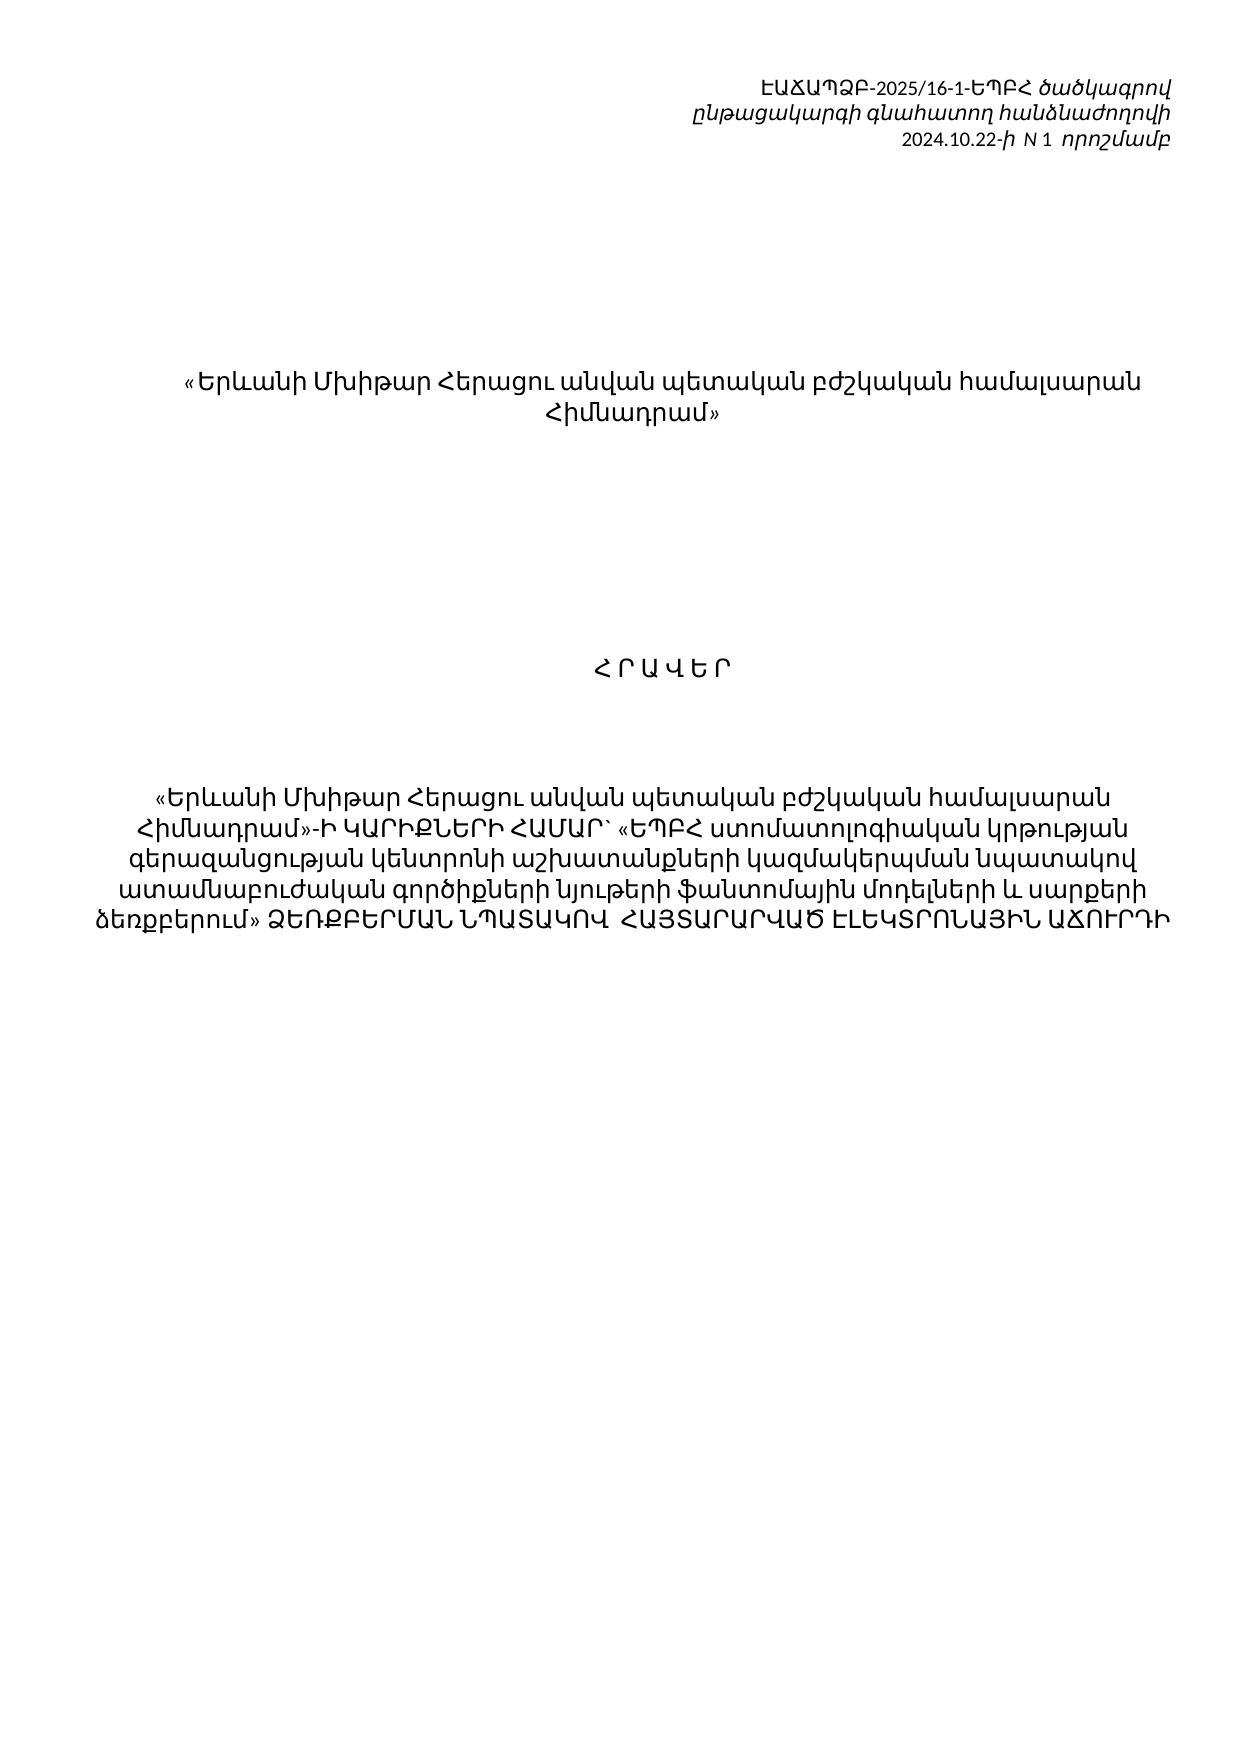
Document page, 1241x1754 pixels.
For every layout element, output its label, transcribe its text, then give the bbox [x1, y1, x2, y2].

text ընթացակարգի գնահատող հանձնաժողովի [94, 100, 1171, 126]
text «Երևանի Մխիթար Հերացու անվան պետական բժշկական համալսարան Հիմնադրամ»-Ի ԿԱՐԻՔՆԵՐԻ ՀԱՄԱՐ` «ԵՊԲՀ ստոմատոլոգիական կրթության գերազանցության կենտրոնի աշխատանքների կազմակերպման նպատակով ատամնաբուժական գործիքների նյութերի ֆանտոմային մոդելների և սարքերի ձեռքբերում» ՁԵՌՔԲԵՐՄԱՆ ՆՊԱՏԱԿՈՎ ՀԱՅՏԱՐԱՐՎԱԾ ԷԼԵԿՏՐՈՆԱՅԻՆ ԱՃՈՒՐԴԻ [94, 782, 1172, 935]
text « Երևանի Մխիթար Հերացու անվան պետական բժշկական համալսարան Հիմնադրամ» [94, 366, 1172, 427]
text Հ Ր Ա Վ Ե Ր [94, 653, 1172, 684]
text ԷԱՃԱՊՁԲ-2025/16-1-ԵՊԲՀ ծածկագրով [94, 75, 1171, 100]
text 2024.10.22 -ի N 1 որոշմամբ [94, 126, 1171, 151]
